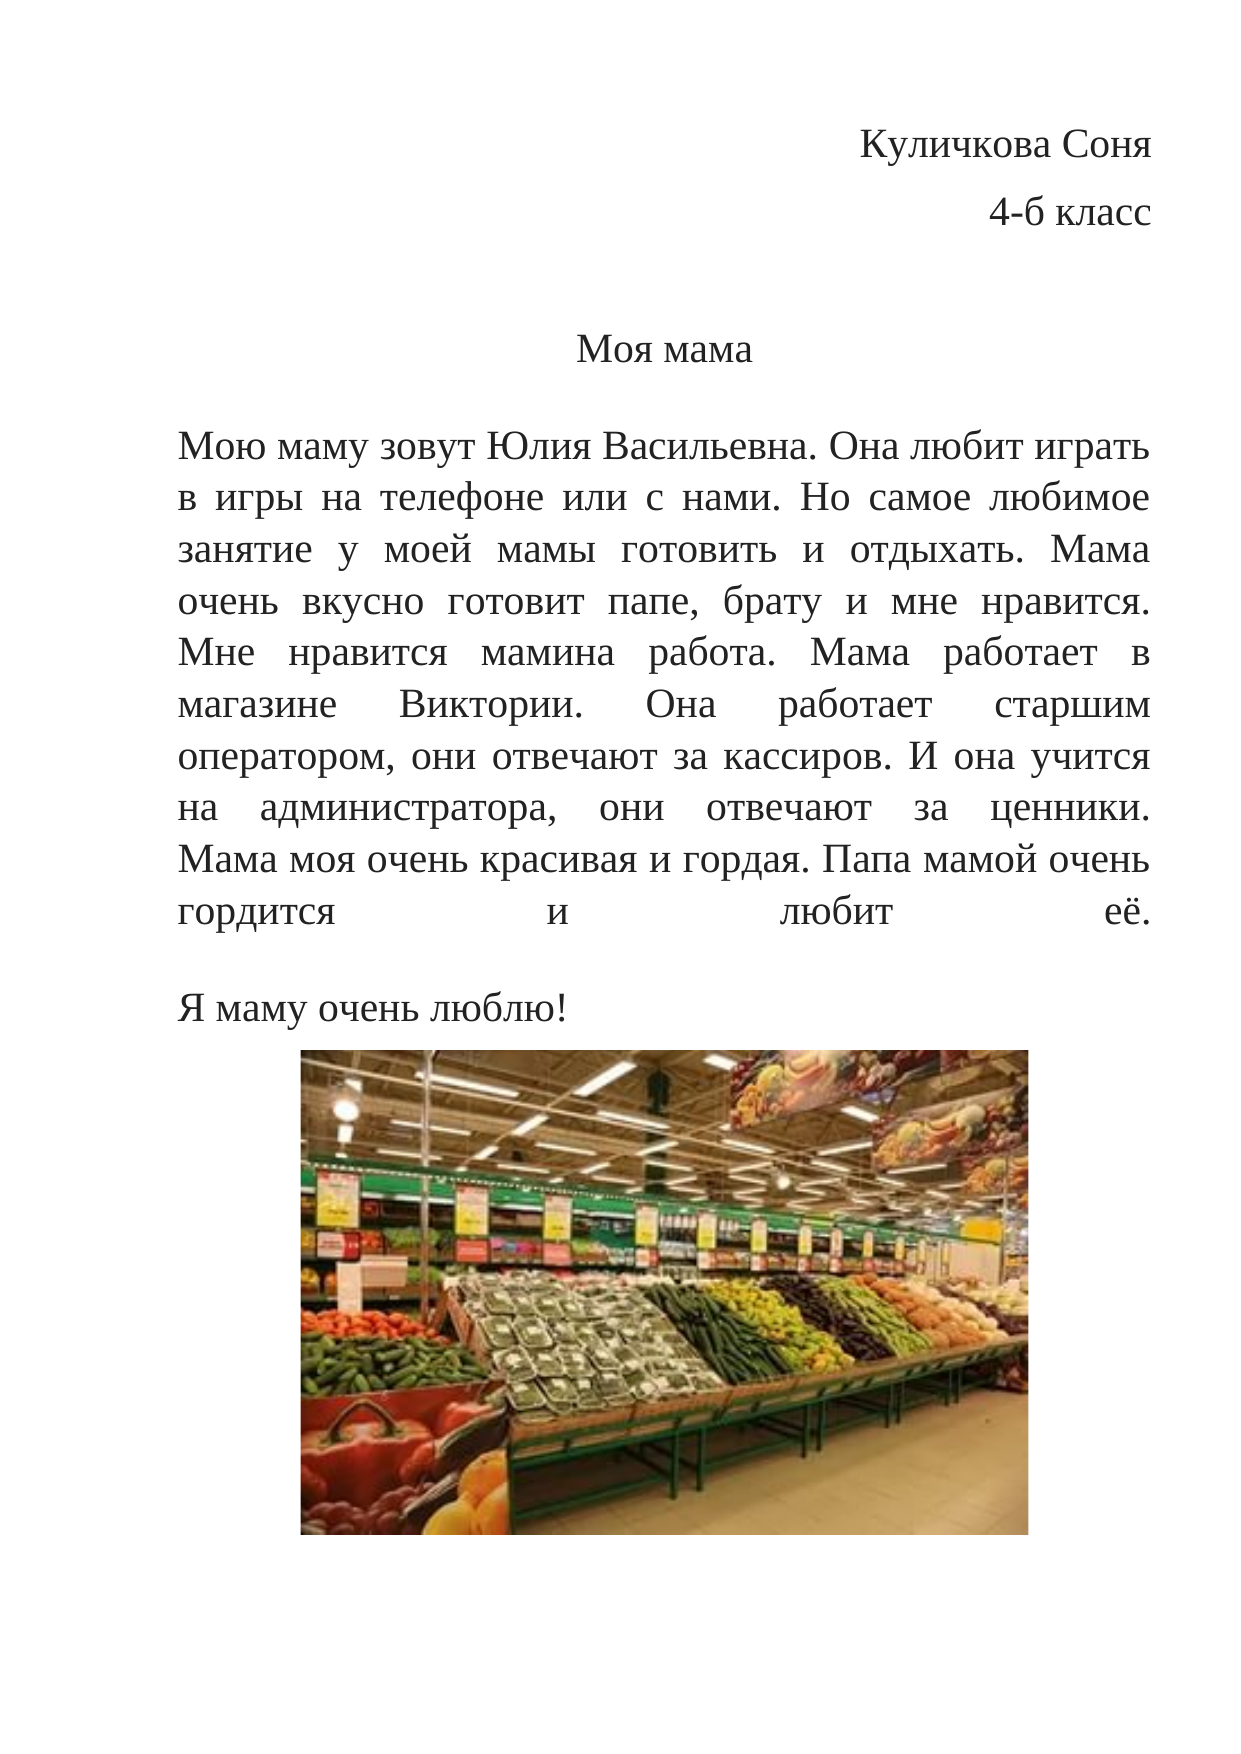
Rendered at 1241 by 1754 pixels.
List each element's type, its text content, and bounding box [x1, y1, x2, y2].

text Куличкова Соня [177, 118, 1152, 166]
text Моя мама [177, 323, 1152, 401]
text Мою маму зовут Юлия Васильевна. Она любит играть в игры на телефоне или с нами. Но самое любимое занятие у моей мамы готовить и отдыхать. Мама очень вкусно готовит папе, брату и мне нравится. Мне нравится мамина работа. Мама работает в магазине Виктории. Она работает старшим оператором, они отвечают за кассиров. И она учится на администратора, они отвечают за ценники. Мама моя очень красивая и гордая. Папа мамой очень гордится и любит её. [177, 420, 1152, 963]
picture [300, 1050, 1029, 1535]
text 4-б класс [177, 186, 1152, 234]
text Я маму очень люблю! [177, 982, 1152, 1030]
